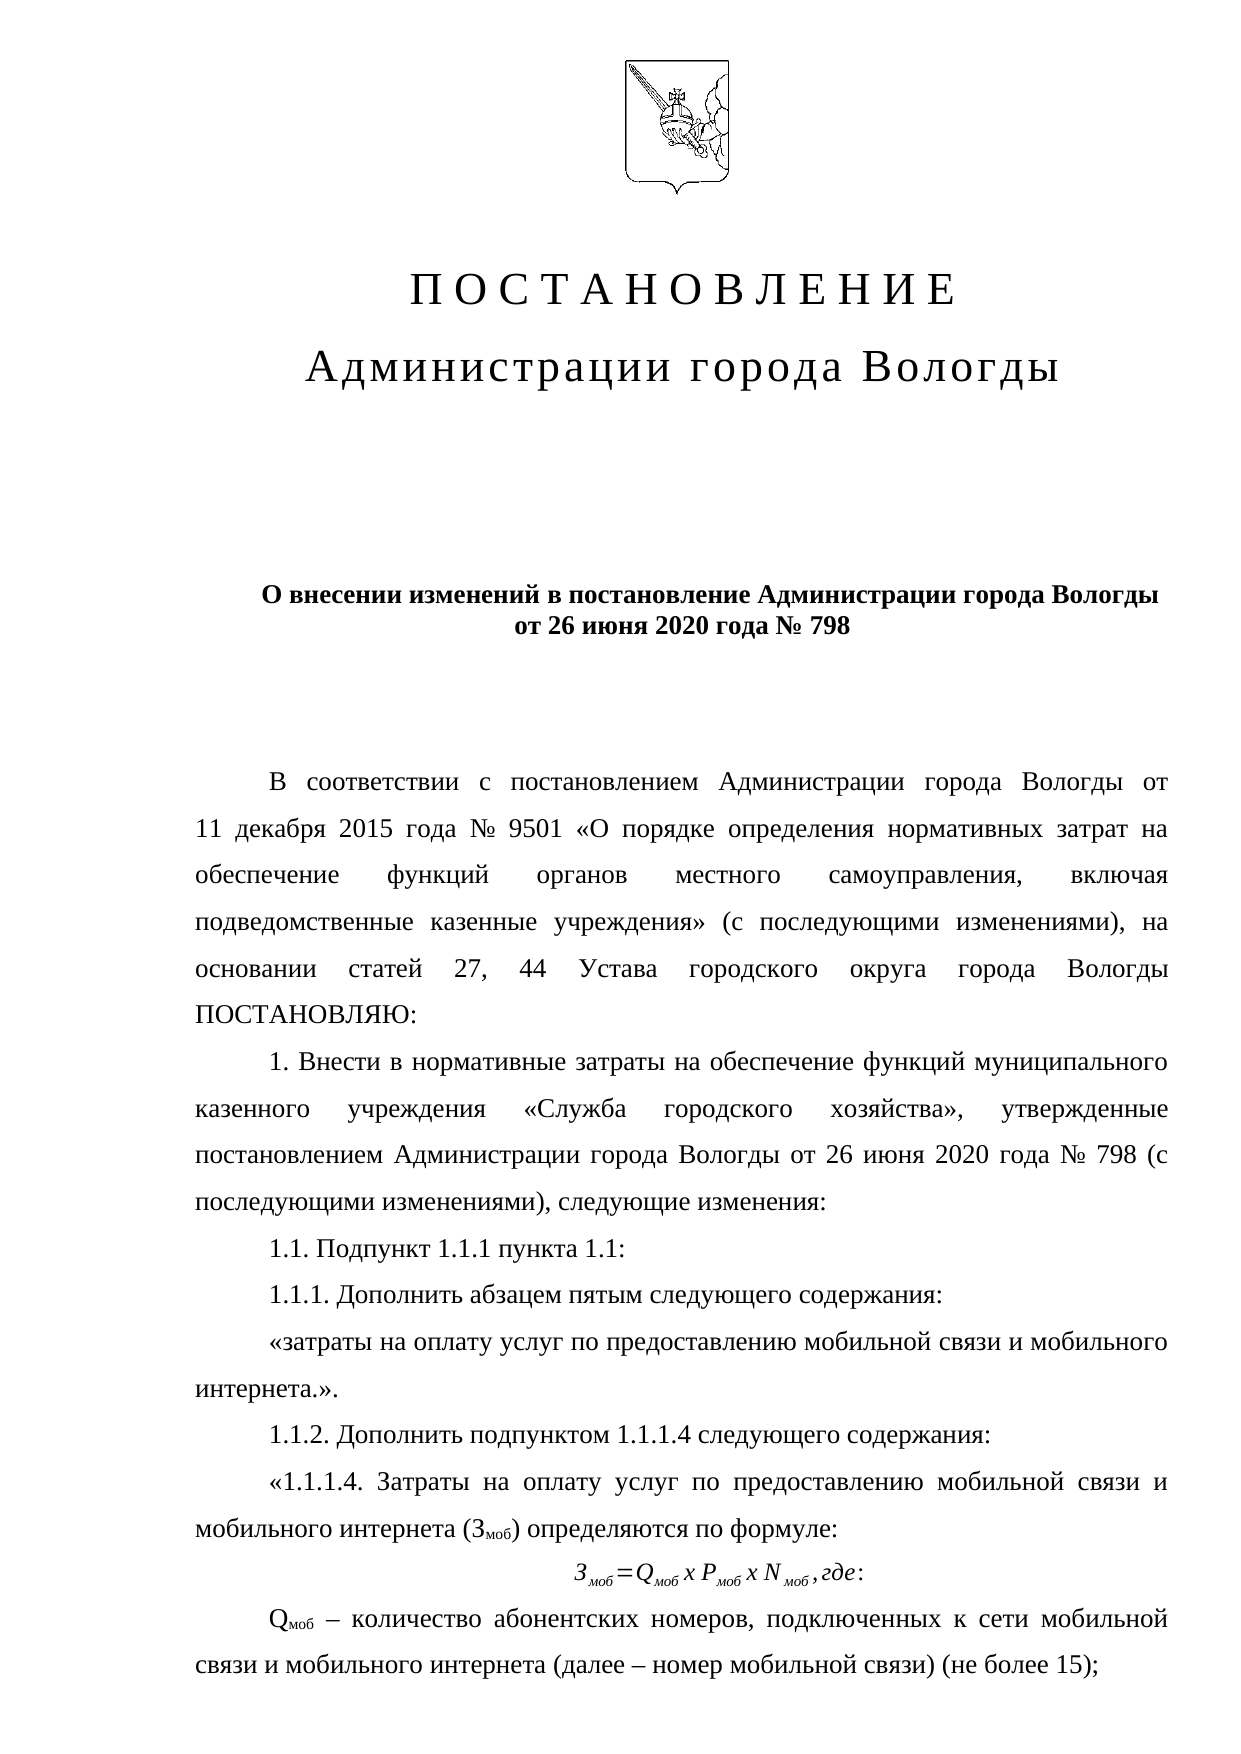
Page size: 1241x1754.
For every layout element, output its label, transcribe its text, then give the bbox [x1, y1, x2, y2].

text Администрации города Вологды [195, 339, 1169, 391]
text «1.1.1.4. Затраты на оплату услуг по предоставлению мобильной связи и мобильного интернета (Змоб) определяются по формуле: [195, 1465, 1169, 1543]
text Qмоб – количество абонентских номеров, подключенных к сети мобильной связи и мобильного интернета (далее – номер мобильной связи) (не более 15); [195, 1602, 1169, 1679]
text В соответствии с постановлением Администрации города Вологды от 11 декабря 2015 года № 9501 «О порядке определения нормативных затрат на обеспечение функций органов местного самоуправления, включая подведомственные казенные учреждения» (с последующими изменениями), на основании статей 27, 44 Устава городского округа города Вологды ПОСТАНОВЛЯЮ: [195, 765, 1169, 1029]
picture [622, 57, 732, 195]
text П О С Т А Н О В Л Е Н И Е [195, 262, 1169, 314]
text «затраты на оплату услуг по предоставлению мобильной связи и мобильного интернета.». [195, 1325, 1169, 1403]
text 1.1.1. Дополнить абзацем пятым следующего содержания: [195, 1278, 1169, 1309]
text 1. Внести в нормативные затраты на обеспечение функций муниципального казенного учреждения «Служба городского хозяйства», утвержденные постановлением Администрации города Вологды от 26 июня 2020 года № 798 (с последующими изменениями), следующие изменения: [195, 1045, 1169, 1216]
text 1.1. Подпункт 1.1.1 пункта 1.1: [195, 1232, 1169, 1263]
text 1.1.2. Дополнить подпунктом 1.1.1.4 следующего содержания: [195, 1418, 1169, 1449]
title от 26 июня 2020 года № 798 [195, 609, 1169, 641]
text О внесении изменений в постановление Администрации города Вологды [195, 578, 1169, 609]
